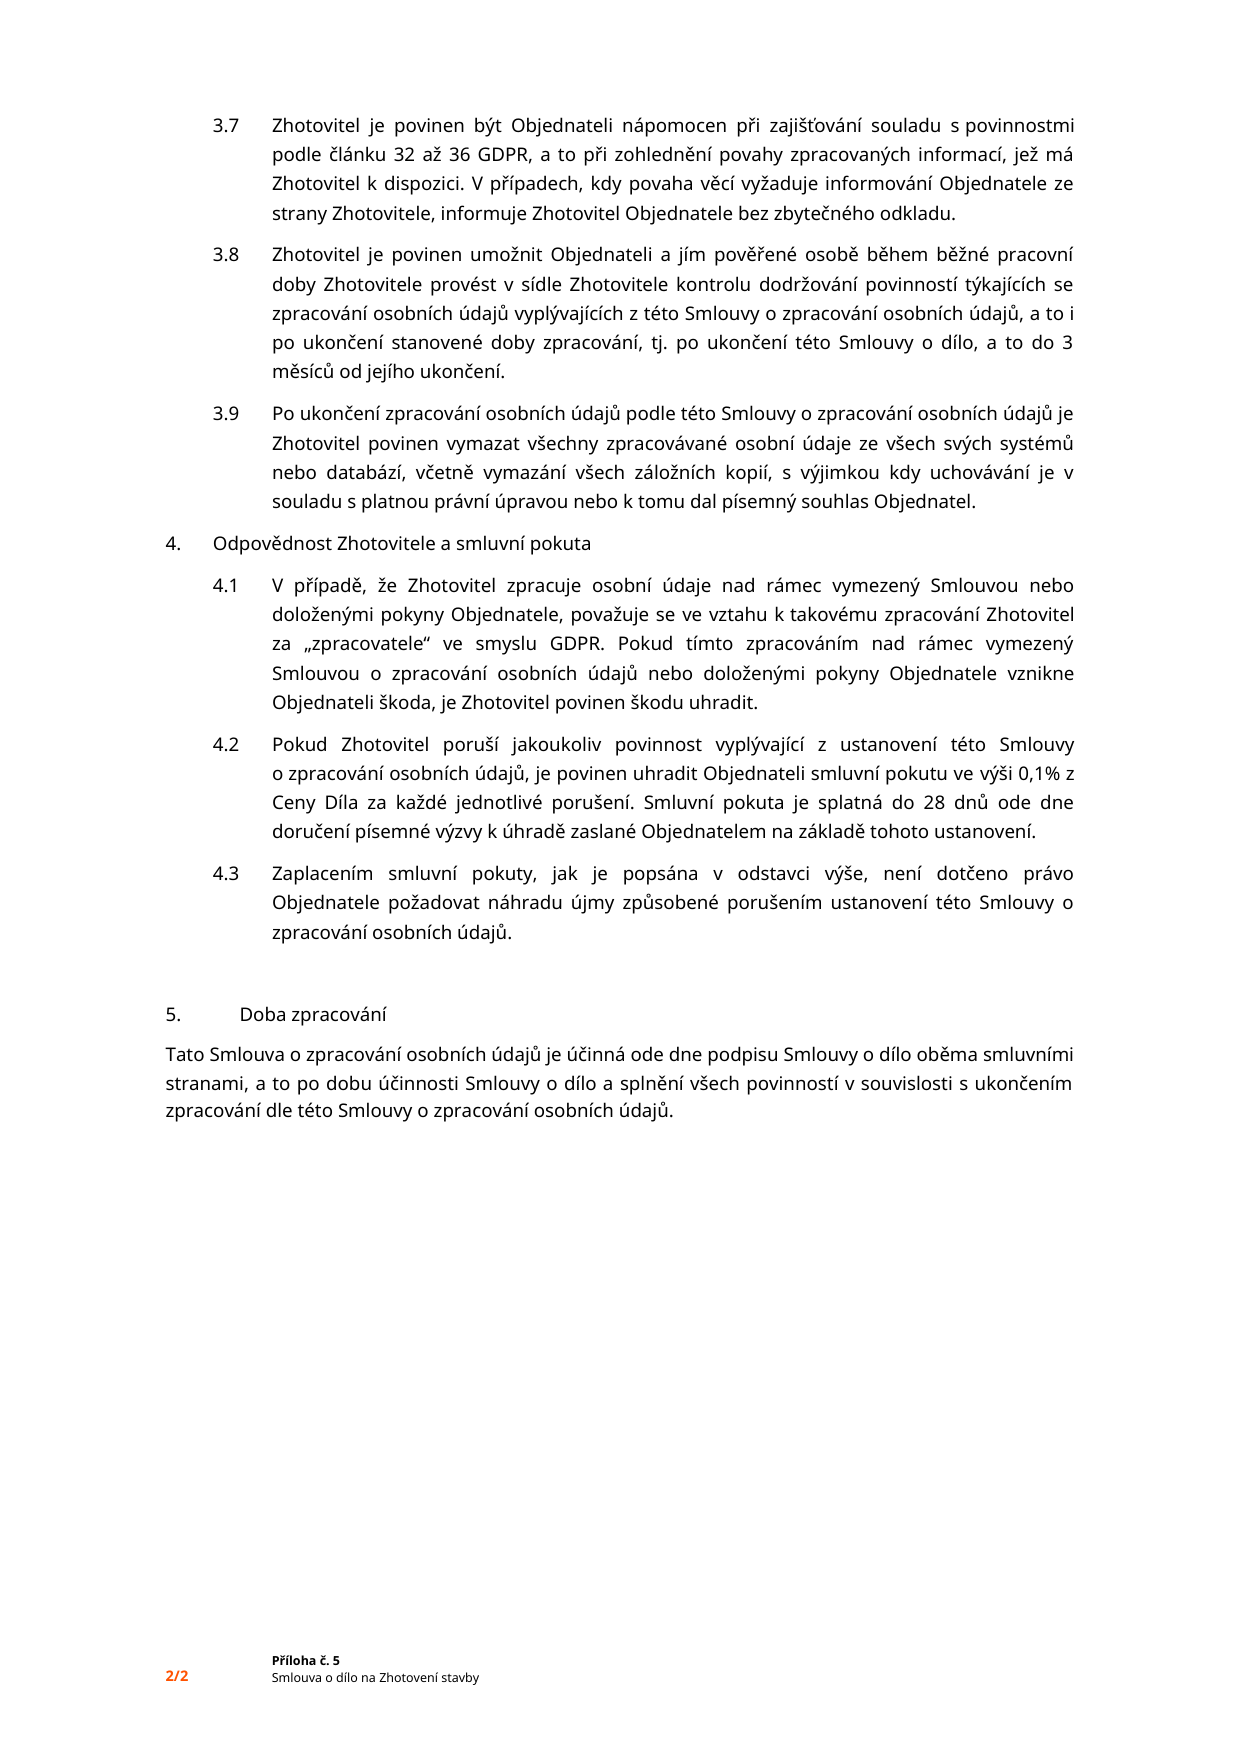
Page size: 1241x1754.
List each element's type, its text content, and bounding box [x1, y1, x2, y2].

text V případě, že Zhotovitel zpracuje osobní údaje nad rámec vymezený Smlouvou nebo doloženými pokyny Objednatele, považuje se ve vztahu k takovému zpracování Zhotovitel za „zpracovatele“ ve smyslu GDPR. Pokud tímto zpracováním nad rámec vymezený Smlouvou o zpracování osobních údajů nebo doloženými pokyny Objednatele vznikne Objednateli škoda, je Zhotovitel povinen škodu uhradit. [213, 572, 1075, 714]
text Zhotovitel je povinen být Objednateli nápomocen při zajišťování souladu s povinnostmi podle článku 32 až 36 GDPR, a to při zohlednění povahy zpracovaných informací, jež má Zhotovitel k dispozici. V případech, kdy povaha věcí vyžaduje informování Objednatele ze strany Zhotovitele, informuje Zhotovitel Objednatele bez zbytečného odkladu. [213, 112, 1075, 226]
text Po ukončení zpracování osobních údajů podle této Smlouvy o zpracování osobních údajů je Zhotovitel povinen vymazat všechny zpracovávané osobní údaje ze všech svých systémů nebo databází, včetně vymazání všech záložních kopií, s výjimkou kdy uchovávání je v souladu s platnou právní úpravou nebo k tomu dal písemný souhlas Objednatel. [213, 401, 1075, 514]
text Tato Smlouva o zpracování osobních údajů je účinná ode dne podpisu Smlouvy o dílo oběma smluvními stranami, a to po dobu účinnosti Smlouvy o dílo a splnění všech povinností v souvislosti s ukončením zpracování dle této Smlouvy o zpracování osobních údajů. [165, 1042, 1075, 1123]
text Odpovědnost Zhotovitele a smluvní pokuta [165, 530, 1075, 556]
text 5. Doba zpracování [165, 1001, 1075, 1027]
text Pokud Zhotovitel poruší jakoukoliv povinnost vyplývající z ustanovení této Smlouvy o zpracování osobních údajů, je povinen uhradit Objednateli smluvní pokutu ve výši 0,1% z Ceny Díla za každé jednotlivé porušení. Smluvní pokuta je splatná do 28 dnů ode dne doručení písemné výzvy k úhradě zaslané Objednatelem na základě tohoto ustanovení. [213, 731, 1075, 844]
text Zaplacením smluvní pokuty, jak je popsána v odstavci výše, není dotčeno právo Objednatele požadovat náhradu újmy způsobené porušením ustanovení této Smlouvy o zpracování osobních údajů. [213, 860, 1075, 944]
text Zhotovitel je povinen umožnit Objednateli a jím pověřené osobě během běžné pracovní doby Zhotovitele provést v sídle Zhotovitele kontrolu dodržování povinností týkajících se zpracování osobních údajů vyplývajících z této Smlouvy o zpracování osobních údajů, a to i po ukončení stanovené doby zpracování, tj. po ukončení této Smlouvy o dílo, a to do 3 měsíců od jejího ukončení. [213, 242, 1075, 384]
